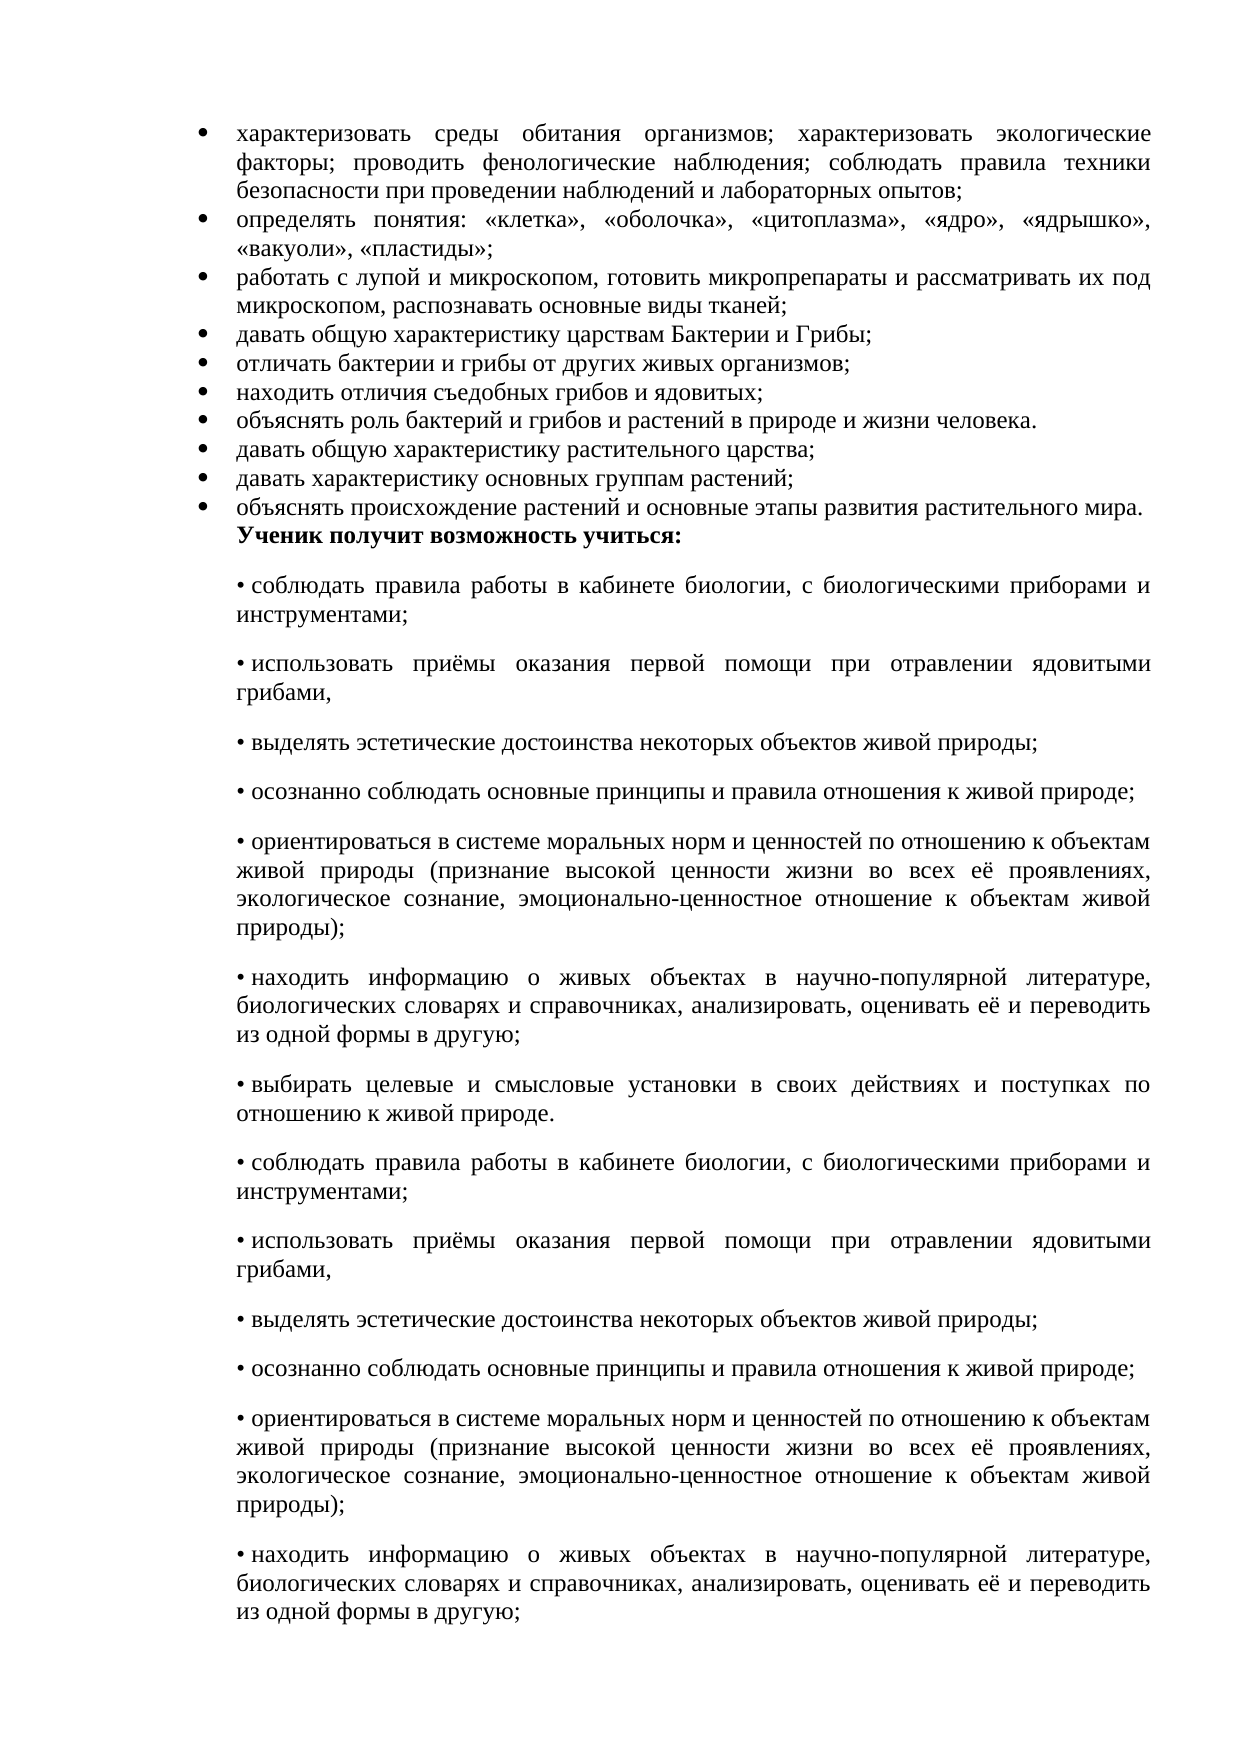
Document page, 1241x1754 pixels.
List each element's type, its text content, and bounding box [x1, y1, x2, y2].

text Ученик получит возможность учиться: [236, 521, 1152, 549]
list определять понятия: «клетка», «оболочка», «цитоплазма», «ядро», «ядрышко», «вакуоли», «пластиды»; [199, 204, 1152, 262]
list находить отличия съедобных грибов и ядовитых; [199, 377, 1152, 406]
list характеризовать среды обитания организмов; характеризовать экологические факторы; проводить фенологические наблюдения; соблюдать правила техники безопасности при проведении наблюдений и лабораторных опытов; [199, 118, 1152, 204]
text • выделять эстетические достоинства некоторых объектов живой природы; [236, 727, 1152, 756]
text • использовать приёмы оказания первой помощи при отравлении ядовитыми грибами, [236, 648, 1152, 706]
text • использовать приёмы оказания первой помощи при отравлении ядовитыми грибами, [236, 1226, 1152, 1283]
list объяснять происхождение растений и основные этапы развития растительного мира. [199, 492, 1152, 521]
list объяснять роль бактерий и грибов и растений в природе и жизни человека. [199, 406, 1152, 434]
list давать общую характеристику растительного царства; [199, 434, 1152, 463]
text • соблюдать правила работы в кабинете биологии, с биологическими приборами и инструментами; [236, 1147, 1152, 1205]
list давать общую характеристику царствам Бактерии и Грибы; [199, 319, 1152, 348]
text • ориентироваться в системе моральных норм и ценностей по отношению к объектам живой природы (признание высокой ценности жизни во всех её проявлениях, экологическое сознание, эмоционально-ценностное отношение к объектам живой природы); [236, 1403, 1152, 1518]
list давать характеристику основных группам растений; [199, 463, 1152, 492]
text • выделять эстетические достоинства некоторых объектов живой природы; [236, 1304, 1152, 1333]
text • ориентироваться в системе моральных норм и ценностей по отношению к объектам живой природы (признание высокой ценности жизни во всех её проявлениях, экологическое сознание, эмоционально-ценностное отношение к объектам живой природы); [236, 826, 1152, 941]
text • находить информацию о живых объектах в научно-популярной литературе, биологических словарях и справочниках, анализировать, оценивать её и переводить из одной формы в другую; [236, 1539, 1152, 1625]
text • соблюдать правила работы в кабинете биологии, с биологическими приборами и инструментами; [236, 570, 1152, 628]
list работать с лупой и микроскопом, готовить микропрепараты и рассматривать их под микроскопом, распознавать основные виды тканей; [199, 262, 1152, 319]
list отличать бактерии и грибы от других живых организмов; [199, 348, 1152, 377]
text • находить информацию о живых объектах в научно-популярной литературе, биологических словарях и справочниках, анализировать, оценивать её и переводить из одной формы в другую; [236, 962, 1152, 1048]
text • выбирать целевые и смысловые установки в своих действиях и поступках по отношению к живой природе. [236, 1069, 1152, 1126]
text • осознанно соблюдать основные принципы и правила отношения к живой природе; [236, 776, 1152, 805]
text • осознанно соблюдать основные принципы и правила отношения к живой природе; [236, 1353, 1152, 1382]
